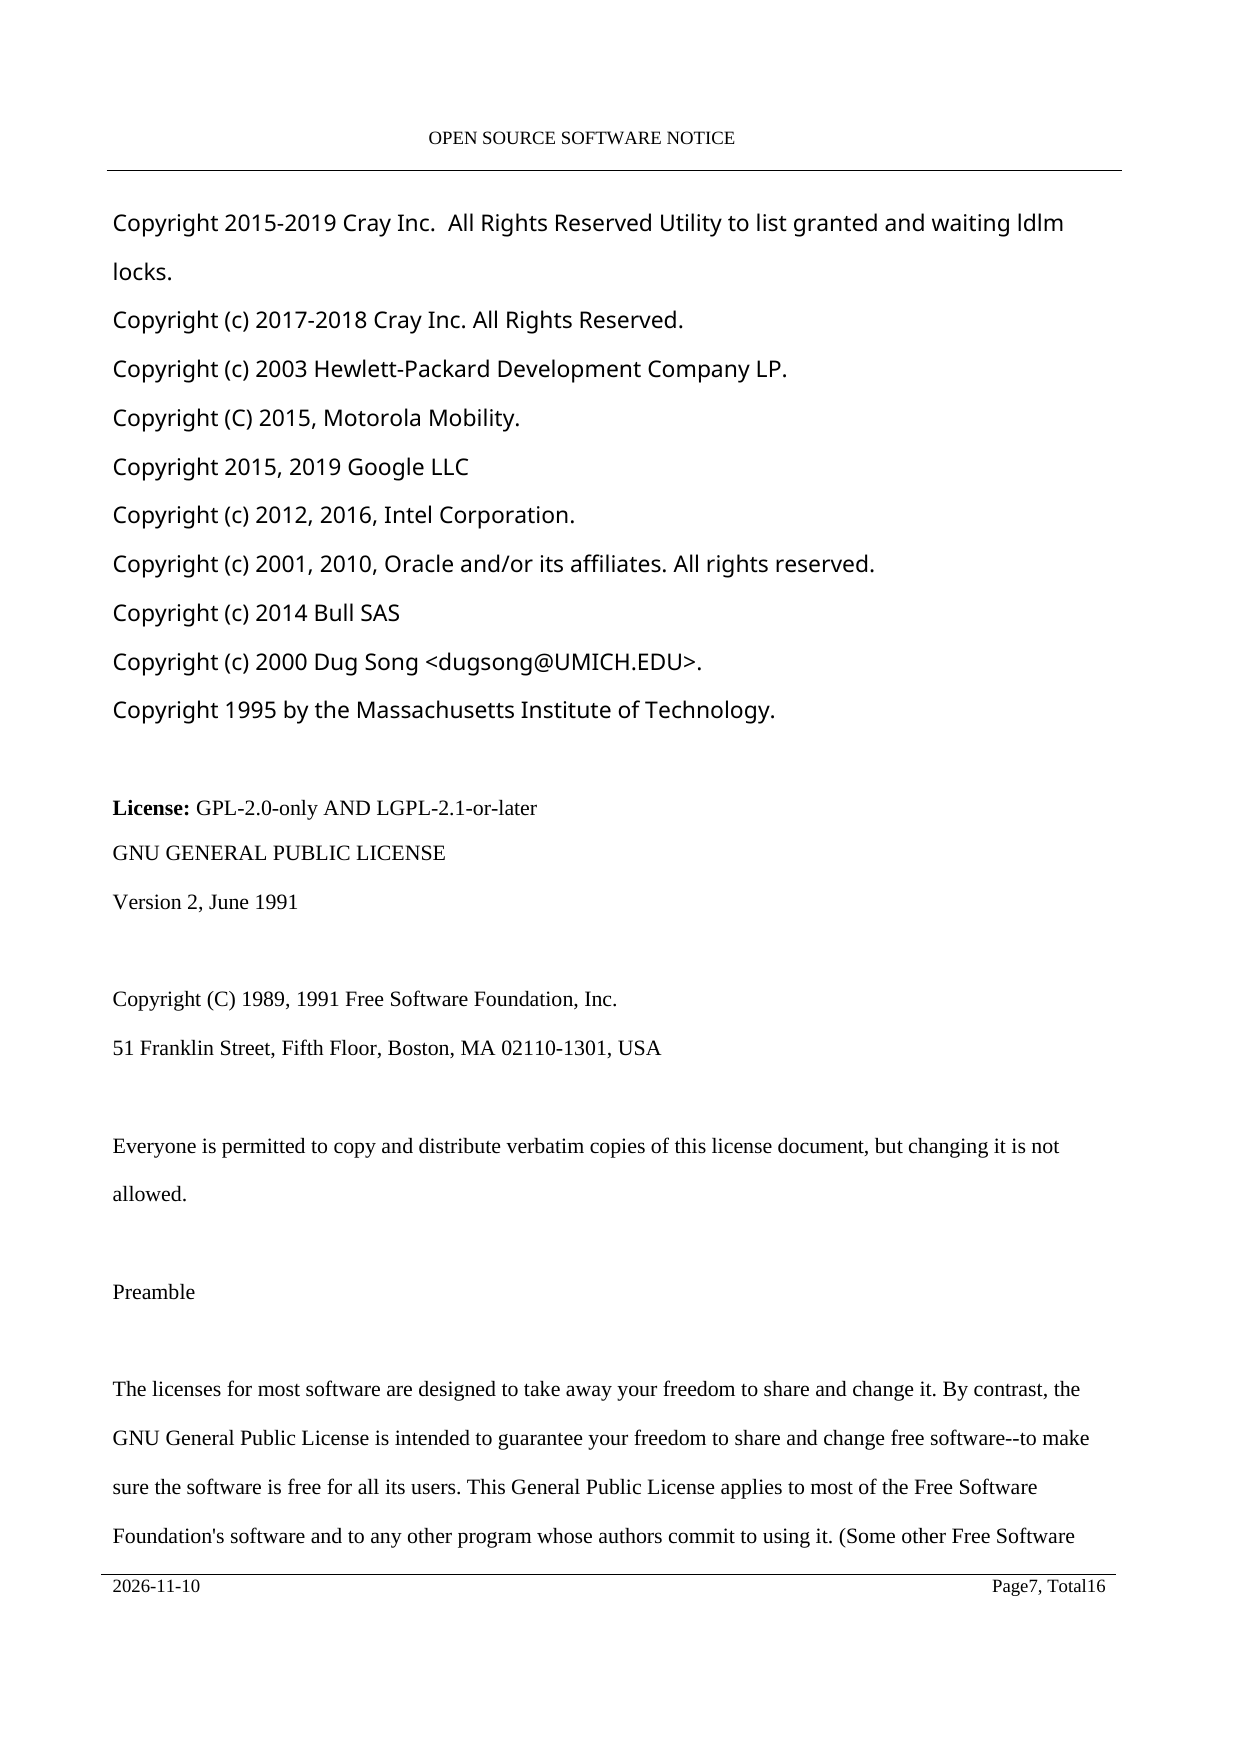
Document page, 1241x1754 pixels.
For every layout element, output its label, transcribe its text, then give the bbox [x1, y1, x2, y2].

text License: GPL-2.0-only AND LGPL-2.1-or-later [112, 791, 1128, 824]
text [112, 836, 1128, 1551]
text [112, 206, 1128, 775]
